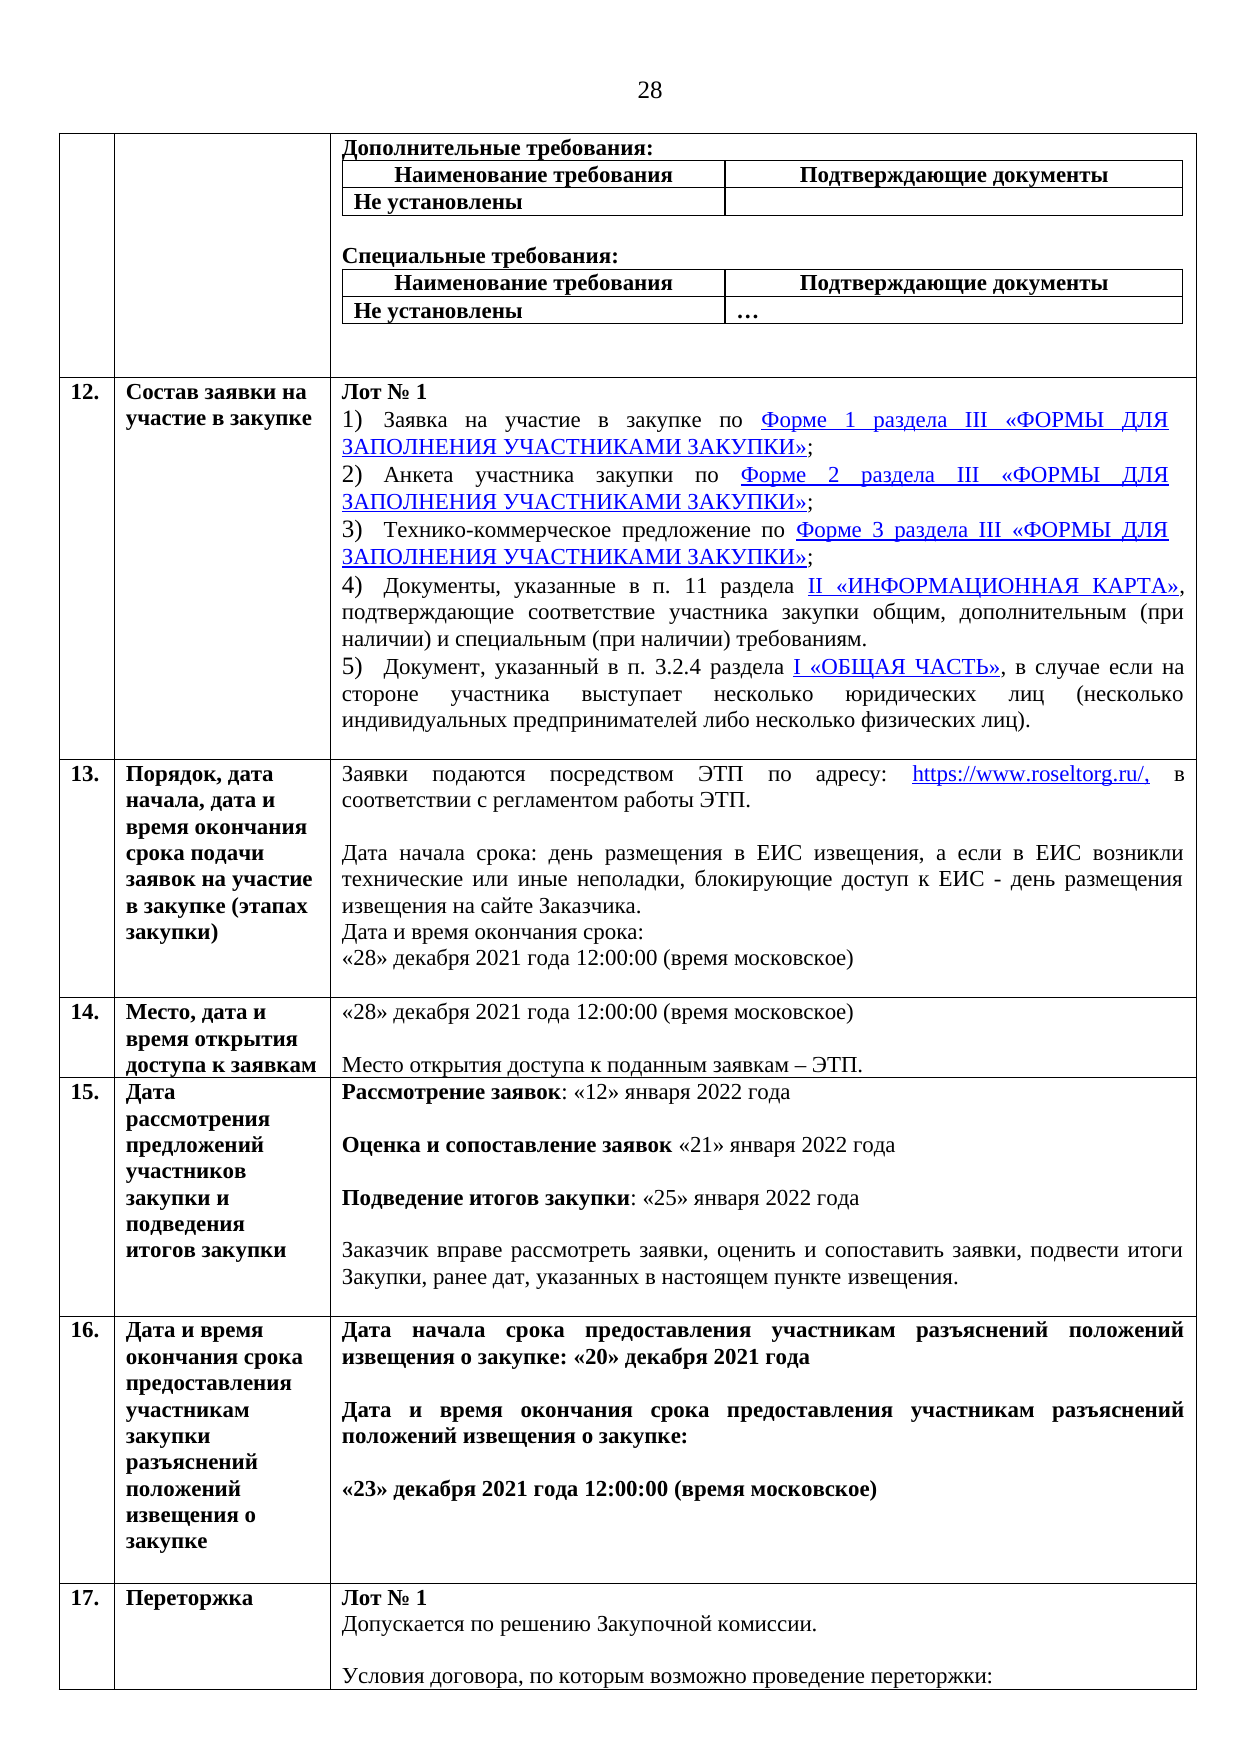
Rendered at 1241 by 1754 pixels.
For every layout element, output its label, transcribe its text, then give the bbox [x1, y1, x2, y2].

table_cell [115, 134, 330, 377]
table_cell 12:00:00 (время московское) Место открытия доступа к поданным заявкам – ЭТП. [331, 998, 1196, 1077]
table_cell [331, 1584, 1196, 1689]
table_cell Дата начала срока предоставления участникам разъяснений положений извещения о закупке: Дата и время окончания срока предоставления участникам разъяснений положений извещения о закупке: 12:00:00 (время московское) [331, 1317, 1196, 1582]
table_cell [60, 1584, 114, 1689]
table_cell [60, 1317, 114, 1582]
table_cell Дата и время окончания срока предоставления участникам закупки разъяснений положений извещения о закупке [115, 1317, 330, 1582]
table_cell Переторжка [115, 1584, 330, 1689]
table_cell [60, 378, 114, 759]
table_cell Место, дата и время открытия доступа к заявкам [115, 998, 330, 1077]
table_cell [60, 998, 114, 1077]
table_cell Состав заявки на участие в закупке [115, 378, 330, 759]
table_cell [331, 134, 1196, 377]
table_cell [60, 1078, 114, 1316]
table_cell [60, 134, 114, 377]
table_cell [60, 760, 114, 997]
table_cell Порядок, дата начала, дата и время окончания срока подачи заявок на участие в закупке (этапах закупки) [115, 760, 330, 997]
table_cell Дата рассмотрения предложений участников закупки и подведения итогов закупки [115, 1078, 330, 1316]
table_cell Рассмотрение заявок: Оценка и сопоставление заявок Подведение итогов закупки: Заказчик вправе рассмотреть заявки, оценить и сопоставить заявки, подвести итоги Закупки, ранее дат, указанных в настоящем пункте извещения. [331, 1078, 1196, 1316]
table_cell Лот № 1 Заявка на участие в закупке по Форме 1 раздела III «ФОРМЫ ДЛЯ ЗАПОЛНЕНИЯ УЧАСТНИКАМИ ЗАКУПКИ»; Анкета участника закупки по Форме 2 раздела III «ФОРМЫ ДЛЯ ЗАПОЛНЕНИЯ УЧАСТНИКАМИ ЗАКУПКИ»; Технико-коммерческое предложение по Форме 3 раздела III «ФОРМЫ ДЛЯ ЗАПОЛНЕНИЯ УЧАСТНИКАМИ ЗАКУПКИ»; Документы, указанные в п. 11 раздела II «ИНФОРМАЦИОННАЯ КАРТА», подтверждающие соответствие участника закупки общим, дополнительным (при наличии) и специальным (при наличии) требованиям. Документ, указанный в п. 3.2.4 раздела I «ОБЩАЯ ЧАСТЬ», в случае если на стороне участника выступает несколько юридических лиц (несколько индивидуальных предпринимателей либо несколько физических лиц). [331, 378, 1196, 759]
table_cell Заявки подаются посредством ЭТП по адресу: https://www.roseltorg.ru/, в соответствии с регламентом работы ЭТП. Дата начала срока: день размещения в ЕИС извещения, а если в ЕИС возникли технические или иные неполадки, блокирующие доступ к ЕИС - день размещения извещения на сайте Заказчика. Дата и время окончания срока: 12:00:00 (время московское) [331, 760, 1196, 997]
